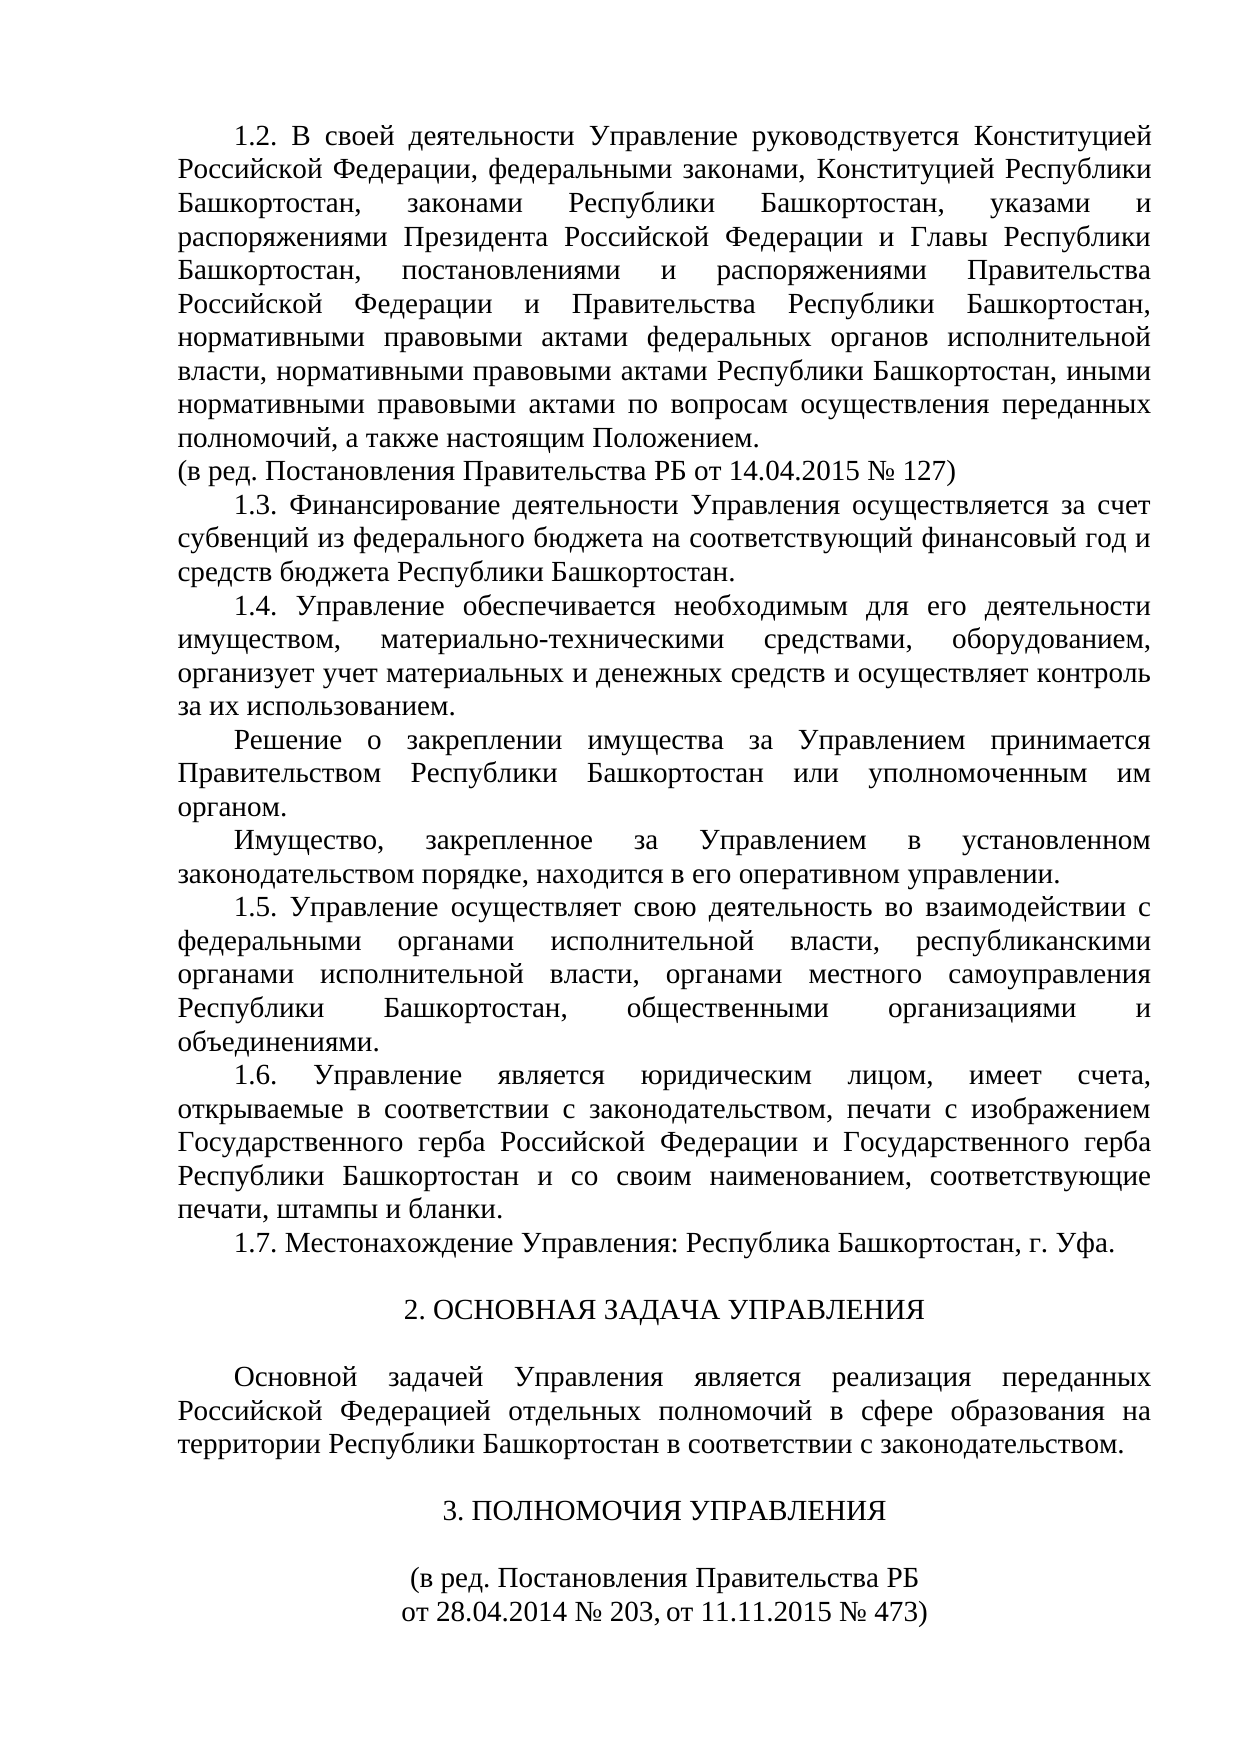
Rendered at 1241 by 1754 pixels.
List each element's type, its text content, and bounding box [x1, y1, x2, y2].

text 3. ПОЛНОМОЧИЯ УПРАВЛЕНИЯ [177, 1493, 1152, 1527]
text от 28.04.2014 № 203, от 11.11.2015 № 473) [177, 1594, 1152, 1627]
text 2. ОСНОВНАЯ ЗАДАЧА УПРАВЛЕНИЯ [177, 1292, 1152, 1326]
text Решение о закреплении имущества за Управлением принимается Правительством Республики Башкортостан или уполномоченным им органом. [177, 722, 1152, 822]
text Основной задачей Управления является реализация переданных Российской Федерацией отдельных полномочий в сфере образования на территории Республики Башкортостан в соответствии с законодательством. [177, 1359, 1152, 1460]
text 1.2. В своей деятельности Управление руководствуется Конституцией Российской Федерации, федеральными законами, Конституцией Республики Башкортостан, законами Республики Башкортостан, указами и распоряжениями Президента Российской Федерации и Главы Республики Башкортостан, постановлениями и распоряжениями Правительства Российской Федерации и Правительства Республики Башкортостан, нормативными правовыми актами федеральных органов исполнительной власти, нормативными правовыми актами Республики Башкортостан, иными нормативными правовыми актами по вопросам осуществления переданных полномочий, а также настоящим Положением. [177, 118, 1152, 453]
text (в ред. Постановления Правительства РБ от 14.04.2015 № 127) [177, 453, 1152, 487]
text 1.4. Управление обеспечивается необходимым для его деятельности имуществом, материально-техническими средствами, оборудованием, организует учет материальных и денежных средств и осуществляет контроль за их использованием. [177, 588, 1152, 722]
text Имущество, закрепленное за Управлением в установленном законодательством порядке, находится в его оперативном управлении. [177, 822, 1152, 889]
text 1.7. Местонахождение Управления: Республика Башкортостан, г. Уфа. [177, 1225, 1152, 1258]
text 1.5. Управление осуществляет свою деятельность во взаимодействии с федеральными органами исполнительной власти, республиканскими органами исполнительной власти, органами местного самоуправления Республики Башкортостан, общественными организациями и объединениями. [177, 889, 1152, 1057]
text 1.3. Финансирование деятельности Управления осуществляется за счет субвенций из федерального бюджета на соответствующий финансовый год и средств бюджета Республики Башкортостан. [177, 487, 1152, 588]
text 1.6. Управление является юридическим лицом, имеет счета, открываемые в соответствии с законодательством, печати с изображением Государственного герба Российской Федерации и Государственного герба Республики Башкортостан и со своим наименованием, соответствующие печати, штампы и бланки. [177, 1057, 1152, 1225]
text (в ред. Постановления Правительства РБ [177, 1560, 1152, 1594]
